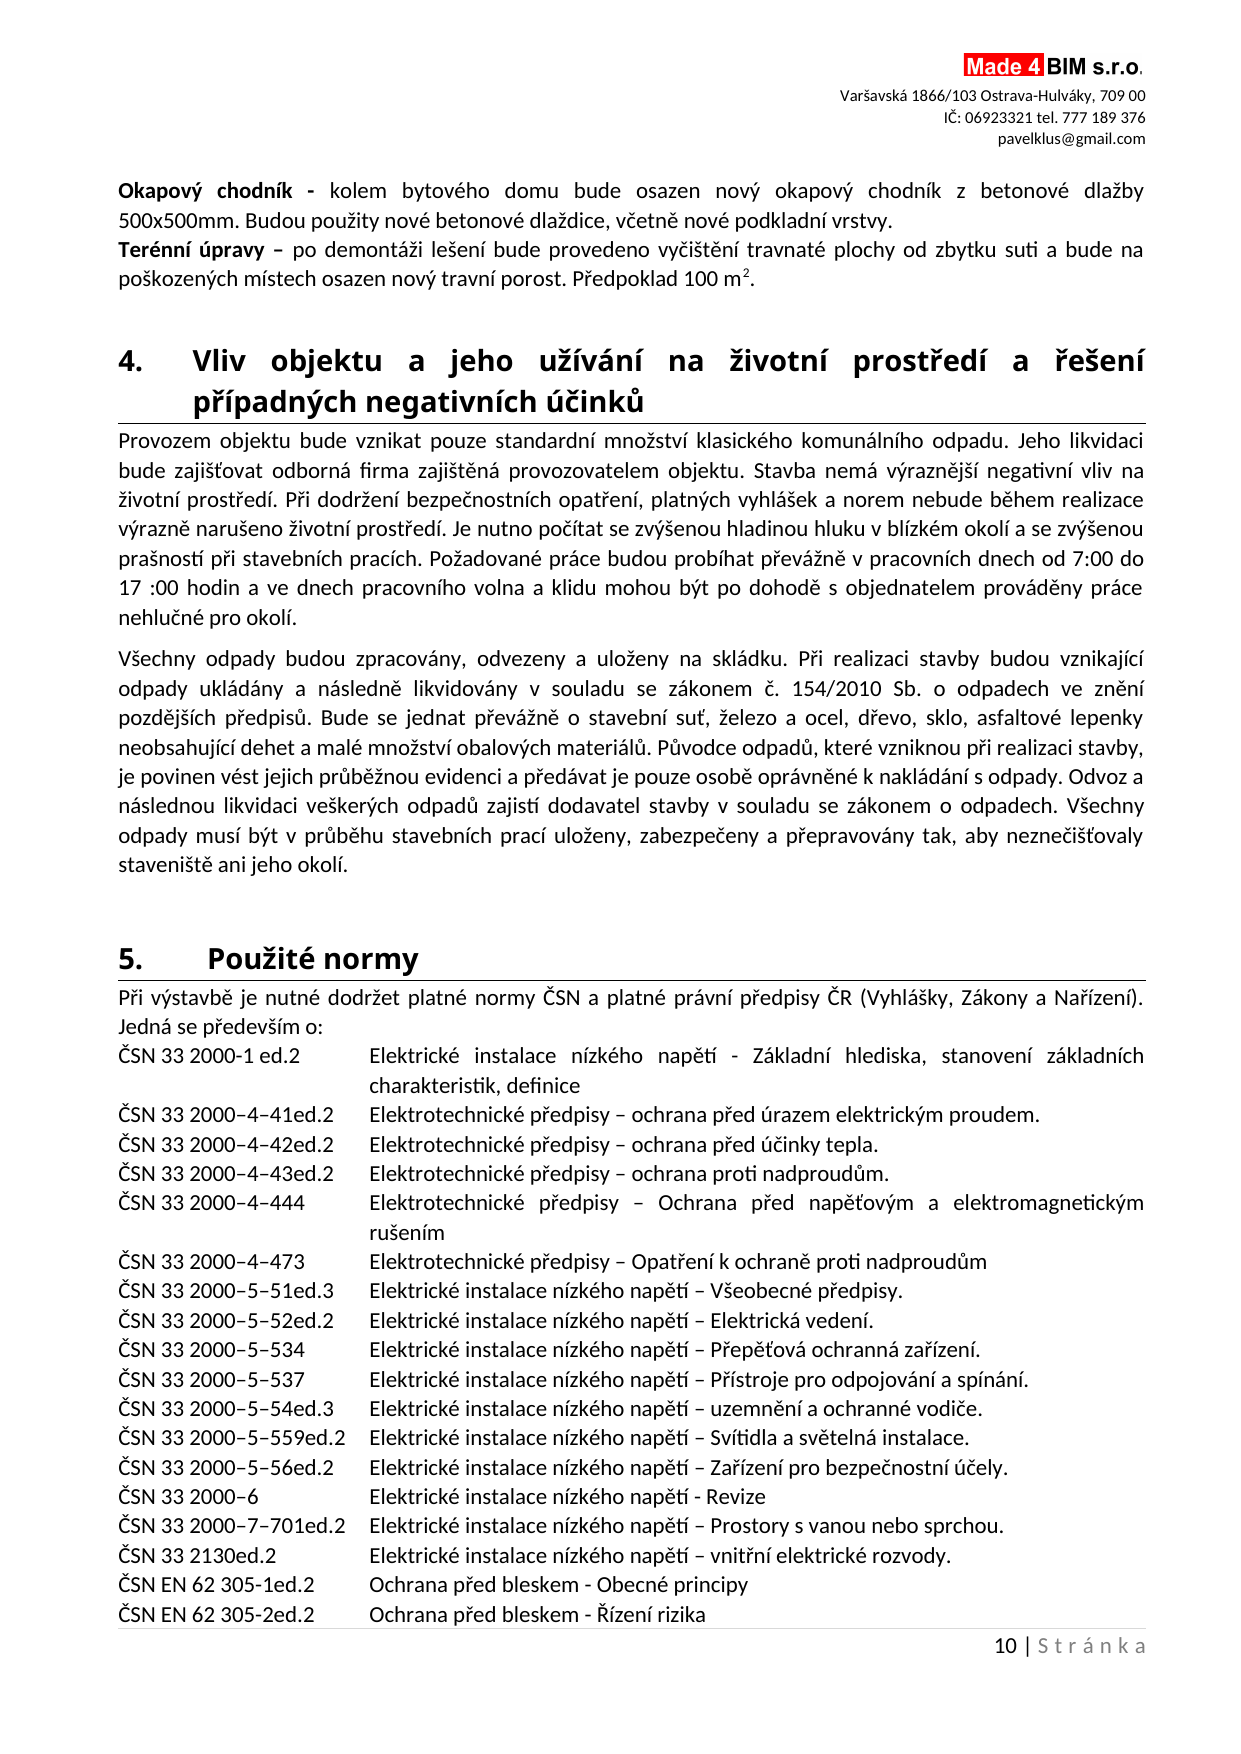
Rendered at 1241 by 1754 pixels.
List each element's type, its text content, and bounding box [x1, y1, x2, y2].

list Vliv objektu a jeho užívání na životní prostředí a řešení případných negativních účinků [118, 340, 1146, 423]
text ČSN 33 2000-1 ed.2 Elektrické instalace nízkého napětí - Základní hlediska, stanovení základních charakteristik, definice [118, 1042, 1146, 1099]
text ČSN 33 2000–5–54ed.3 Elektrické instalace nízkého napětí – uzemnění a ochranné vodiče. [118, 1394, 1146, 1422]
text ČSN 33 2000–5–52ed.2 Elektrické instalace nízkého napětí – Elektrická vedení. [118, 1306, 1146, 1334]
text ČSN 33 2000–5–56ed.2 Elektrické instalace nízkého napětí – Zařízení pro bezpečnostní účely. [118, 1453, 1146, 1481]
text Všechny odpady budou zpracovány, odvezeny a uloženy na skládku. Při realizaci stavby budou vznikající odpady ukládány a následně likvidovány v souladu se zákonem č. 154/2010 Sb. o odpadech ve znění pozdějších předpisů. Bude se jednat převážně o stavební suť, železo a ocel, dřevo, sklo, asfaltové lepenky neobsahující dehet a malé množství obalových materiálů. Původce odpadů, které vzniknou při realizaci stavby, je povinen vést jejich průběžnou evidenci a předávat je pouze osobě oprávněné k nakládání s odpady. Odvoz a následnou likvidaci veškerých odpadů zajistí dodavatel stavby v souladu se zákonem o odpadech. Všechny odpady musí být v průběhu stavebních prací uloženy, zabezpečeny a přepravovány tak, aby neznečišťovaly staveniště ani jeho okolí. [118, 644, 1146, 878]
text ČSN 33 2000–5–51ed.3 Elektrické instalace nízkého napětí – Všeobecné předpisy. [118, 1277, 1146, 1305]
text ČSN 33 2000–5–559ed.2 Elektrické instalace nízkého napětí – Svítidla a světelná instalace. [118, 1423, 1146, 1452]
text ČSN 33 2000–5–534 Elektrické instalace nízkého napětí – Přepěťová ochranná zařízení. [118, 1335, 1146, 1363]
picture [963, 53, 1142, 76]
text ČSN 33 2130ed.2 Elektrické instalace nízkého napětí – vnitřní elektrické rozvody. [118, 1541, 1146, 1569]
text Provozem objektu bude vznikat pouze standardní množství klasického komunálního odpadu. Jeho likvidaci bude zajišťovat odborná firma zajištěná provozovatelem objektu. Stavba nemá výraznější negativní vliv na životní prostředí. Při dodržení bezpečnostních opatření, platných vyhlášek a norem nebude během realizace výrazně narušeno životní prostředí. Je nutno počítat se zvýšenou hladinou hluku v blízkém okolí a se zvýšenou prašností při stavebních pracích. Požadované práce budou probíhat převážně v pracovních dnech od 7:00 do 17 :00 hodin a ve dnech pracovního volna a klidu mohou být po dohodě s objednatelem prováděny práce nehlučné pro okolí. [118, 426, 1146, 631]
text Okapový chodník - kolem bytového domu bude osazen nový okapový chodník z betonové dlažby 500x500mm. Budou použity nové betonové dlaždice, včetně nové podkladní vrstvy. [118, 176, 1146, 234]
text ČSN 33 2000–4–444 Elektrotechnické předpisy – Ochrana před napěťovým a elektromagnetickým rušením [118, 1188, 1146, 1246]
text ČSN EN 62 305-1ed.2 Ochrana před bleskem - Obecné principy [118, 1570, 1146, 1598]
text 5. Použité normy [118, 938, 1146, 980]
text ČSN 33 2000–7–701ed.2 Elektrické instalace nízkého napětí – Prostory s vanou nebo sprchou. [118, 1512, 1146, 1540]
text Terénní úpravy – po demontáži lešení bude provedeno vyčištění travnaté plochy od zbytku suti a bude na poškozených místech osazen nový travní porost. Předpoklad 100 m2. [118, 235, 1146, 293]
text ČSN EN 62 305-2ed.2 Ochrana před bleskem - Řízení rizika [118, 1600, 1146, 1628]
text ČSN 33 2000–6 Elektrické instalace nízkého napětí - Revize [118, 1482, 1146, 1510]
text ČSN 33 2000–4–473 Elektrotechnické předpisy – Opatření k ochraně proti nadproudům [118, 1247, 1146, 1275]
text Při výstavbě je nutné dodržet platné normy ČSN a platné právní předpisy ČR (Vyhlášky, Zákony a Nařízení). Jedná se především o: [118, 983, 1146, 1040]
text ČSN 33 2000–5–537 Elektrické instalace nízkého napětí – Přístroje pro odpojování a spínání. [118, 1365, 1146, 1393]
text ČSN 33 2000–4–41ed.2 Elektrotechnické předpisy – ochrana před úrazem elektrickým proudem. [118, 1100, 1146, 1128]
text ČSN 33 2000–4–42ed.2 Elektrotechnické předpisy – ochrana před účinky tepla. [118, 1130, 1146, 1158]
text ČSN 33 2000–4–43ed.2 Elektrotechnické předpisy – ochrana proti nadproudům. [118, 1159, 1146, 1187]
